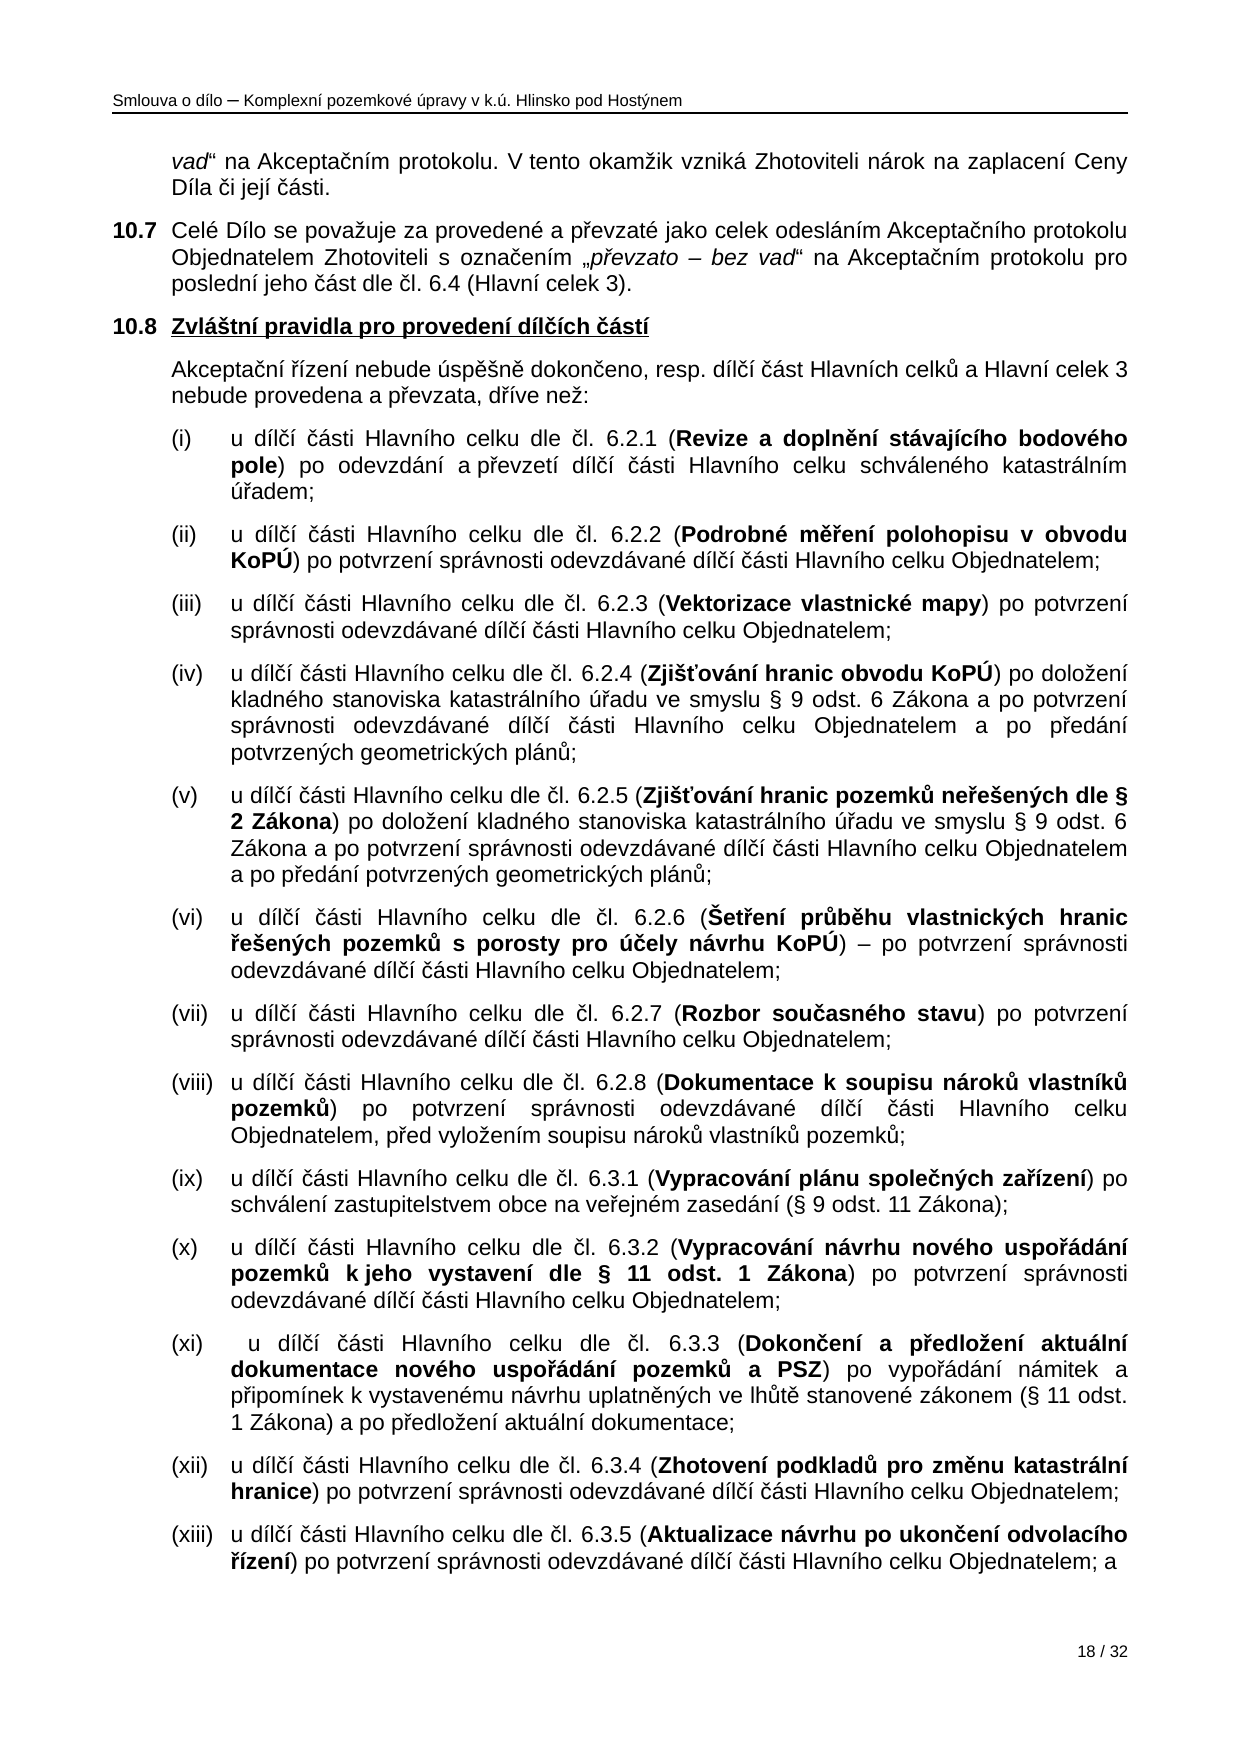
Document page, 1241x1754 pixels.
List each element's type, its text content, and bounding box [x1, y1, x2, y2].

list u dílčí části Hlavního celku dle čl. 6.3.2 (Vypracování návrhu nového uspořádání pozemků k jeho vystavení dle § 11 odst. 1 Zákona) po potvrzení správnosti odevzdávané dílčí části Hlavního celku Objednatelem; [171, 1234, 1128, 1313]
list u dílčí části Hlavního celku dle čl. 6.2.2 (Podrobné měření polohopisu v obvodu KoPÚ) po potvrzení správnosti odevzdávané dílčí části Hlavního celku Objednatelem; [171, 521, 1128, 574]
list u dílčí části Hlavního celku dle čl. 6.3.5 (Aktualizace návrhu po ukončení odvolacího řízení) po potvrzení správnosti odevzdávané dílčí části Hlavního celku Objednatelem; a [171, 1521, 1128, 1574]
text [112, 148, 1128, 200]
list u dílčí části Hlavního celku dle čl. 6.3.4 (Zhotovení podkladů pro změnu katastrální hranice) po potvrzení správnosti odevzdávané dílčí části Hlavního celku Objednatelem; [171, 1452, 1128, 1504]
list u dílčí části Hlavního celku dle čl. 6.2.4 (Zjišťování hranic obvodu KoPÚ) po doložení kladného stanoviska katastrálního úřadu ve smyslu § 9 odst. 6 Zákona a po potvrzení správnosti odevzdávané dílčí části Hlavního celku Objednatelem a po předání potvrzených geometrických plánů; [171, 660, 1128, 765]
list u dílčí části Hlavního celku dle čl. 6.2.1 (Revize a doplnění stávajícího bodového pole) po odevzdání a převzetí dílčí části Hlavního celku schváleného katastrálním úřadem; [171, 425, 1128, 504]
list u dílčí části Hlavního celku dle čl. 6.2.8 (Dokumentace k soupisu nároků vlastníků pozemků) po potvrzení správnosti odevzdávané dílčí části Hlavního celku Objednatelem, před vyložením soupisu nároků vlastníků pozemků; [171, 1069, 1128, 1148]
list u dílčí části Hlavního celku dle čl. 6.3.1 (Vypracování plánu společných zařízení) po schválení zastupitelstvem obce na veřejném zasedání (§ 9 odst. 11 Zákona); [171, 1165, 1128, 1217]
list u dílčí části Hlavního celku dle čl. 6.2.7 (Rozbor současného stavu) po potvrzení správnosti odevzdávané dílčí části Hlavního celku Objednatelem; [171, 999, 1128, 1052]
list Akceptační řízení nebude úspěšně dokončeno, resp. dílčí část Hlavních celků a Hlavní celek 3 nebude provedena a převzata, dříve než: [171, 356, 1128, 408]
list u dílčí části Hlavního celku dle čl. 6.2.5 (Zjišťování hranic pozemků neřešených dle § 2 Zákona) po doložení kladného stanoviska katastrálního úřadu ve smyslu § 9 odst. 6 Zákona a po potvrzení správnosti odevzdávané dílčí části Hlavního celku Objednatelem a po předání potvrzených geometrických plánů; [171, 782, 1128, 887]
text Zvláštní pravidla pro provedení dílčích částí [112, 313, 1128, 339]
text Celé Dílo se považuje za provedené a převzaté jako celek odesláním Akceptačního protokolu Objednatelem Zhotoviteli s označením „převzato – bez vad“ na Akceptačním protokolu pro poslední jeho část dle čl. 6.4 (Hlavní celek 3). [112, 217, 1128, 296]
list u dílčí části Hlavního celku dle čl. 6.3.3 (Dokončení a předložení aktuální dokumentace nového uspořádání pozemků a PSZ) po vypořádání námitek a připomínek k vystavenému návrhu uplatněných ve lhůtě stanovené zákonem (§ 11 odst. 1 Zákona) a po předložení aktuální dokumentace; [171, 1330, 1128, 1435]
list u dílčí části Hlavního celku dle čl. 6.2.6 (Šetření průběhu vlastnických hranic řešených pozemků s porosty pro účely návrhu KoPÚ) – po potvrzení správnosti odevzdávané dílčí části Hlavního celku Objednatelem; [171, 904, 1128, 983]
list u dílčí části Hlavního celku dle čl. 6.2.3 (Vektorizace vlastnické mapy) po potvrzení správnosti odevzdávané dílčí části Hlavního celku Objednatelem; [171, 590, 1128, 643]
